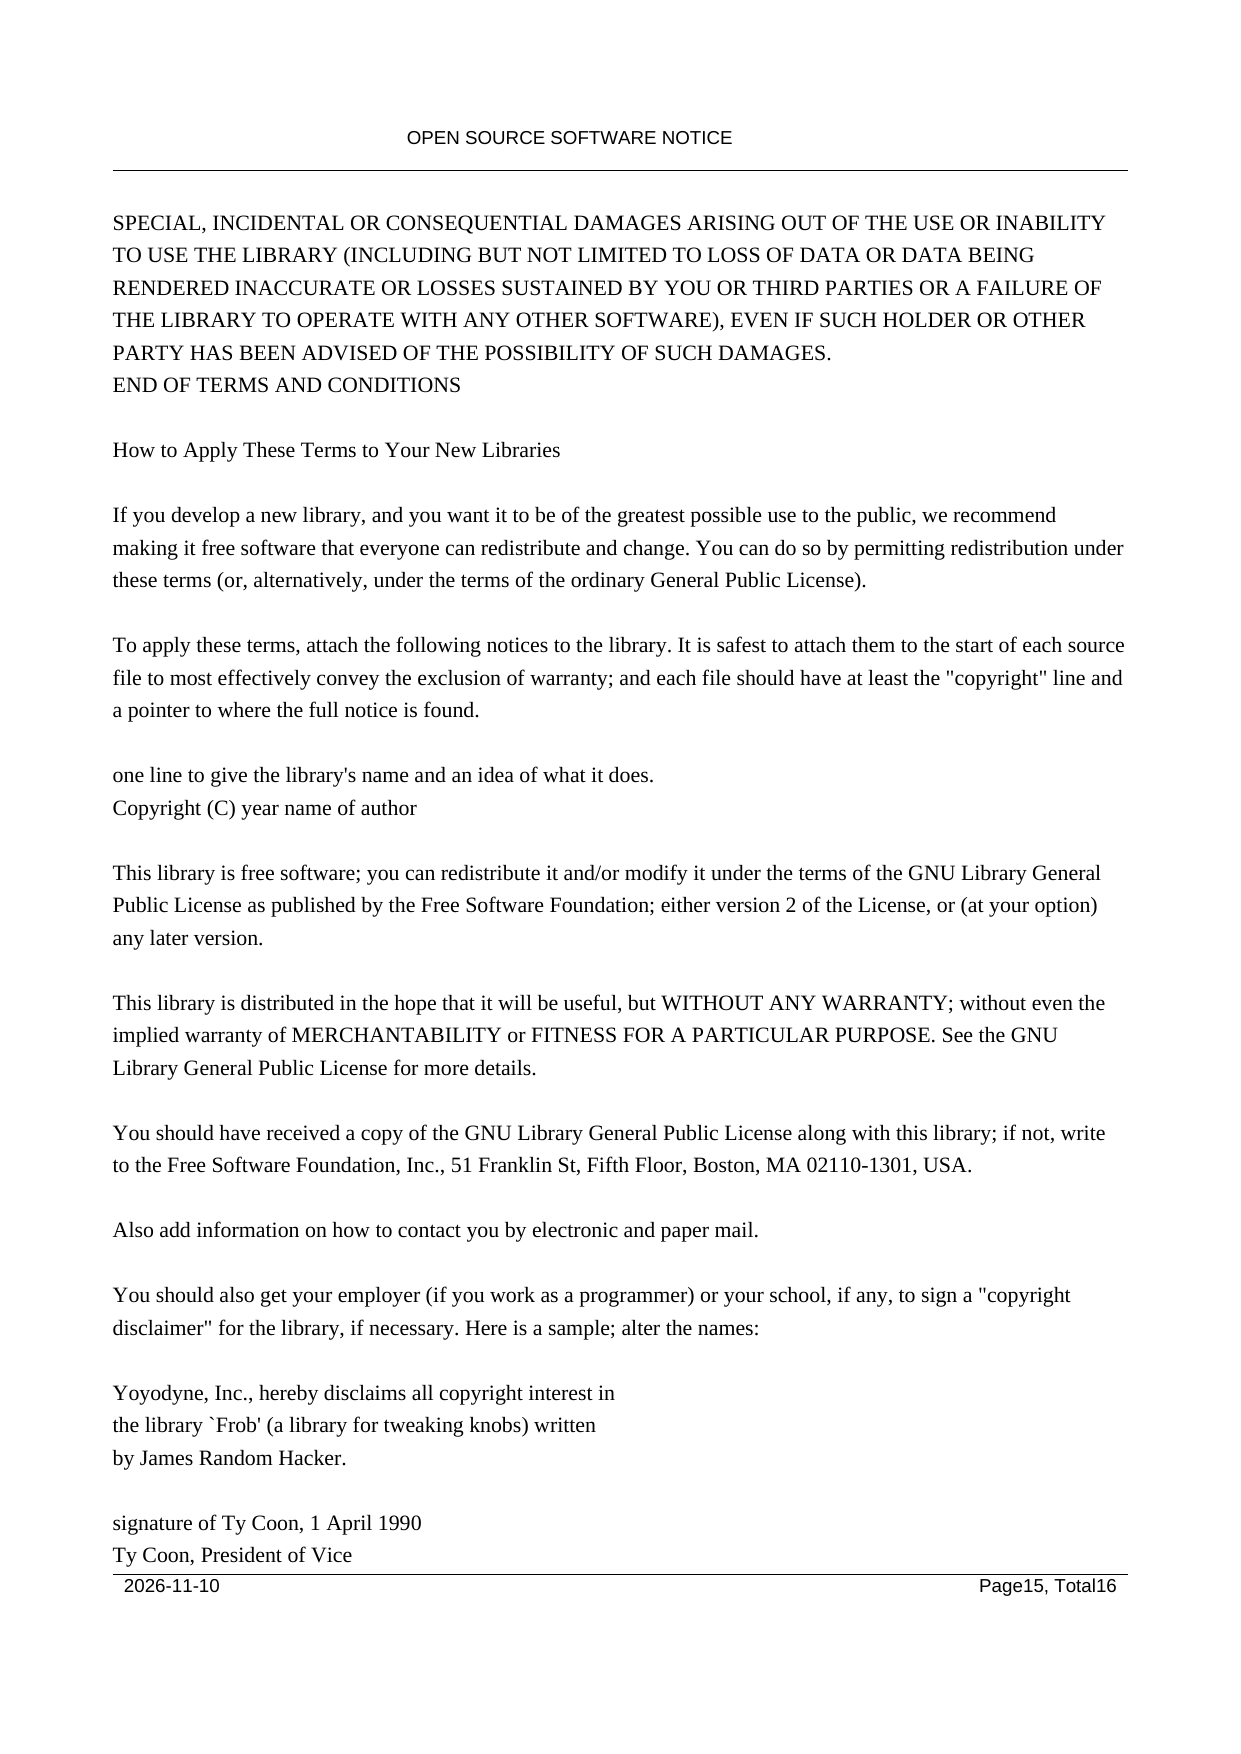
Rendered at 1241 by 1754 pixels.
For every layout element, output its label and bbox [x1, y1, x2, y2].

text [112, 206, 1128, 1571]
